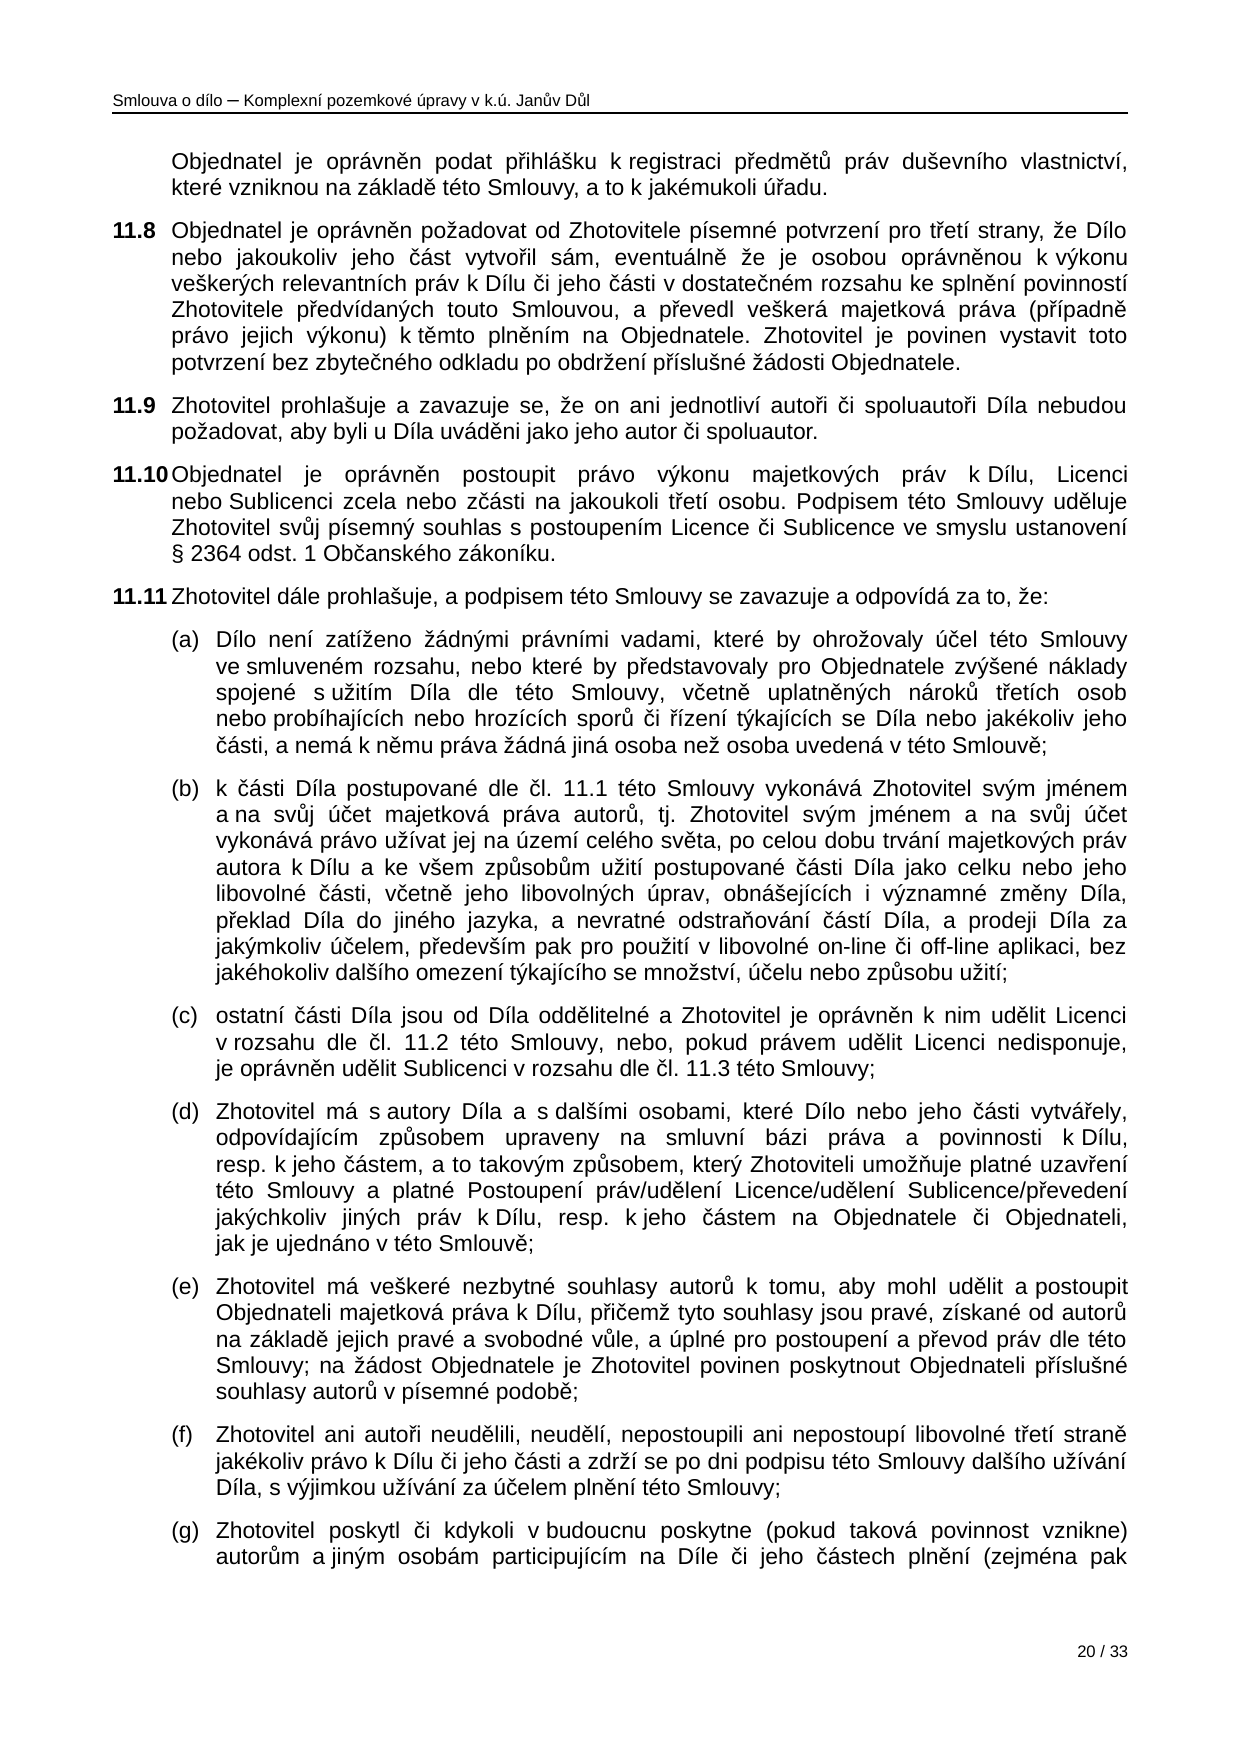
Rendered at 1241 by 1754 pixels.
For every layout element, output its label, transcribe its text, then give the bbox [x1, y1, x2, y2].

text k části Díla postupované dle čl. 11.1 této Smlouvy vykonává Zhotovitel svým jménem a na svůj účet majetková práva autorů, tj. Zhotovitel svým jménem a na svůj účet vykonává právo užívat jej na území celého světa, po celou dobu trvání majetkových práv autora k Dílu a ke všem způsobům užití postupované části Díla jako celku nebo jeho libovolné části, včetně jeho libovolných úprav, obnášejících i významné změny Díla, překlad Díla do jiného jazyka, a nevratné odstraňování částí Díla, a prodeji Díla za jakýmkoliv účelem, především pak pro použití v libovolné on-line či off-line aplikaci, bez jakéhokoliv dalšího omezení týkajícího se množství, účelu nebo způsobu užití; [171, 775, 1128, 986]
text Zhotovitel dále prohlašuje, a podpisem této Smlouvy se zavazuje a odpovídá za to, že: [112, 583, 1128, 610]
list Dílo není zatíženo žádnými právními vadami, které by ohrožovaly účel této Smlouvy ve smluveném rozsahu, nebo které by představovaly pro Objednatele zvýšené náklady spojené s užitím Díla dle této Smlouvy, včetně uplatněných nároků třetích osob nebo probíhajících nebo hrozících sporů či řízení týkajících se Díla nebo jakékoliv jeho části, a nemá k němu práva žádná jiná osoba než osoba uvedená v této Smlouvě; [171, 626, 1128, 758]
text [171, 1517, 1128, 1570]
text Zhotovitel ani autoři neudělili, neudělí, nepostoupili ani nepostoupí libovolné třetí straně jakékoliv právo k Dílu či jeho části a zdrží se po dni podpisu této Smlouvy dalšího užívání Díla, s výjimkou užívání za účelem plnění této Smlouvy; [171, 1421, 1128, 1500]
text Objednatel je oprávněn postoupit právo výkonu majetkových práv k Dílu, Licenci nebo Sublicenci zcela nebo zčásti na jakoukoli třetí osobu. Podpisem této Smlouvy uděluje Zhotovitel svůj písemný souhlas s postoupením Licence či Sublicence ve smyslu ustanovení § 2364 odst. 1 Občanského zákoníku. [112, 461, 1128, 567]
text Objednatel je oprávněn požadovat od Zhotovitele písemné potvrzení pro třetí strany, že Dílo nebo jakoukoliv jeho část vytvořil sám, eventuálně že je osobou oprávněnou k výkonu veškerých relevantních práv k Dílu či jeho části v dostatečném rozsahu ke splnění povinností Zhotovitele předvídaných touto Smlouvou, a převedl veškerá majetková práva (případně právo jejich výkonu) k těmto plněním na Objednatele. Zhotovitel je povinen vystavit toto potvrzení bez zbytečného odkladu po obdržení příslušné žádosti Objednatele. [112, 217, 1128, 375]
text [112, 148, 1128, 200]
text Zhotovitel má veškeré nezbytné souhlasy autorů k tomu, aby mohl udělit a postoupit Objednateli majetková práva k Dílu, přičemž tyto souhlasy jsou pravé, získané od autorů na základě jejich pravé a svobodné vůle, a úplné pro postoupení a převod práv dle této Smlouvy; na žádost Objednatele je Zhotovitel povinen poskytnout Objednateli příslušné souhlasy autorů v písemné podobě; [171, 1273, 1128, 1404]
text ostatní části Díla jsou od Díla oddělitelné a Zhotovitel je oprávněn k nim udělit Licenci v rozsahu dle čl. 11.2 této Smlouvy, nebo, pokud právem udělit Licenci nedisponuje, je oprávněn udělit Sublicenci v rozsahu dle čl. 11.3 této Smlouvy; [171, 1002, 1128, 1081]
text Zhotovitel má s autory Díla a s dalšími osobami, které Dílo nebo jeho části vytvářely, odpovídajícím způsobem upraveny na smluvní bázi práva a povinnosti k Dílu, resp. k jeho částem, a to takovým způsobem, který Zhotoviteli umožňuje platné uzavření této Smlouvy a platné Postoupení práv/udělení Licence/udělení Sublicence/převedení jakýchkoliv jiných práv k Dílu, resp. k jeho částem na Objednatele či Objednateli, jak je ujednáno v této Smlouvě; [171, 1098, 1128, 1256]
text Zhotovitel prohlašuje a zavazuje se, že on ani jednotliví autoři či spoluautoři Díla nebudou požadovat, aby byli u Díla uváděni jako jeho autor či spoluautor. [112, 392, 1128, 444]
